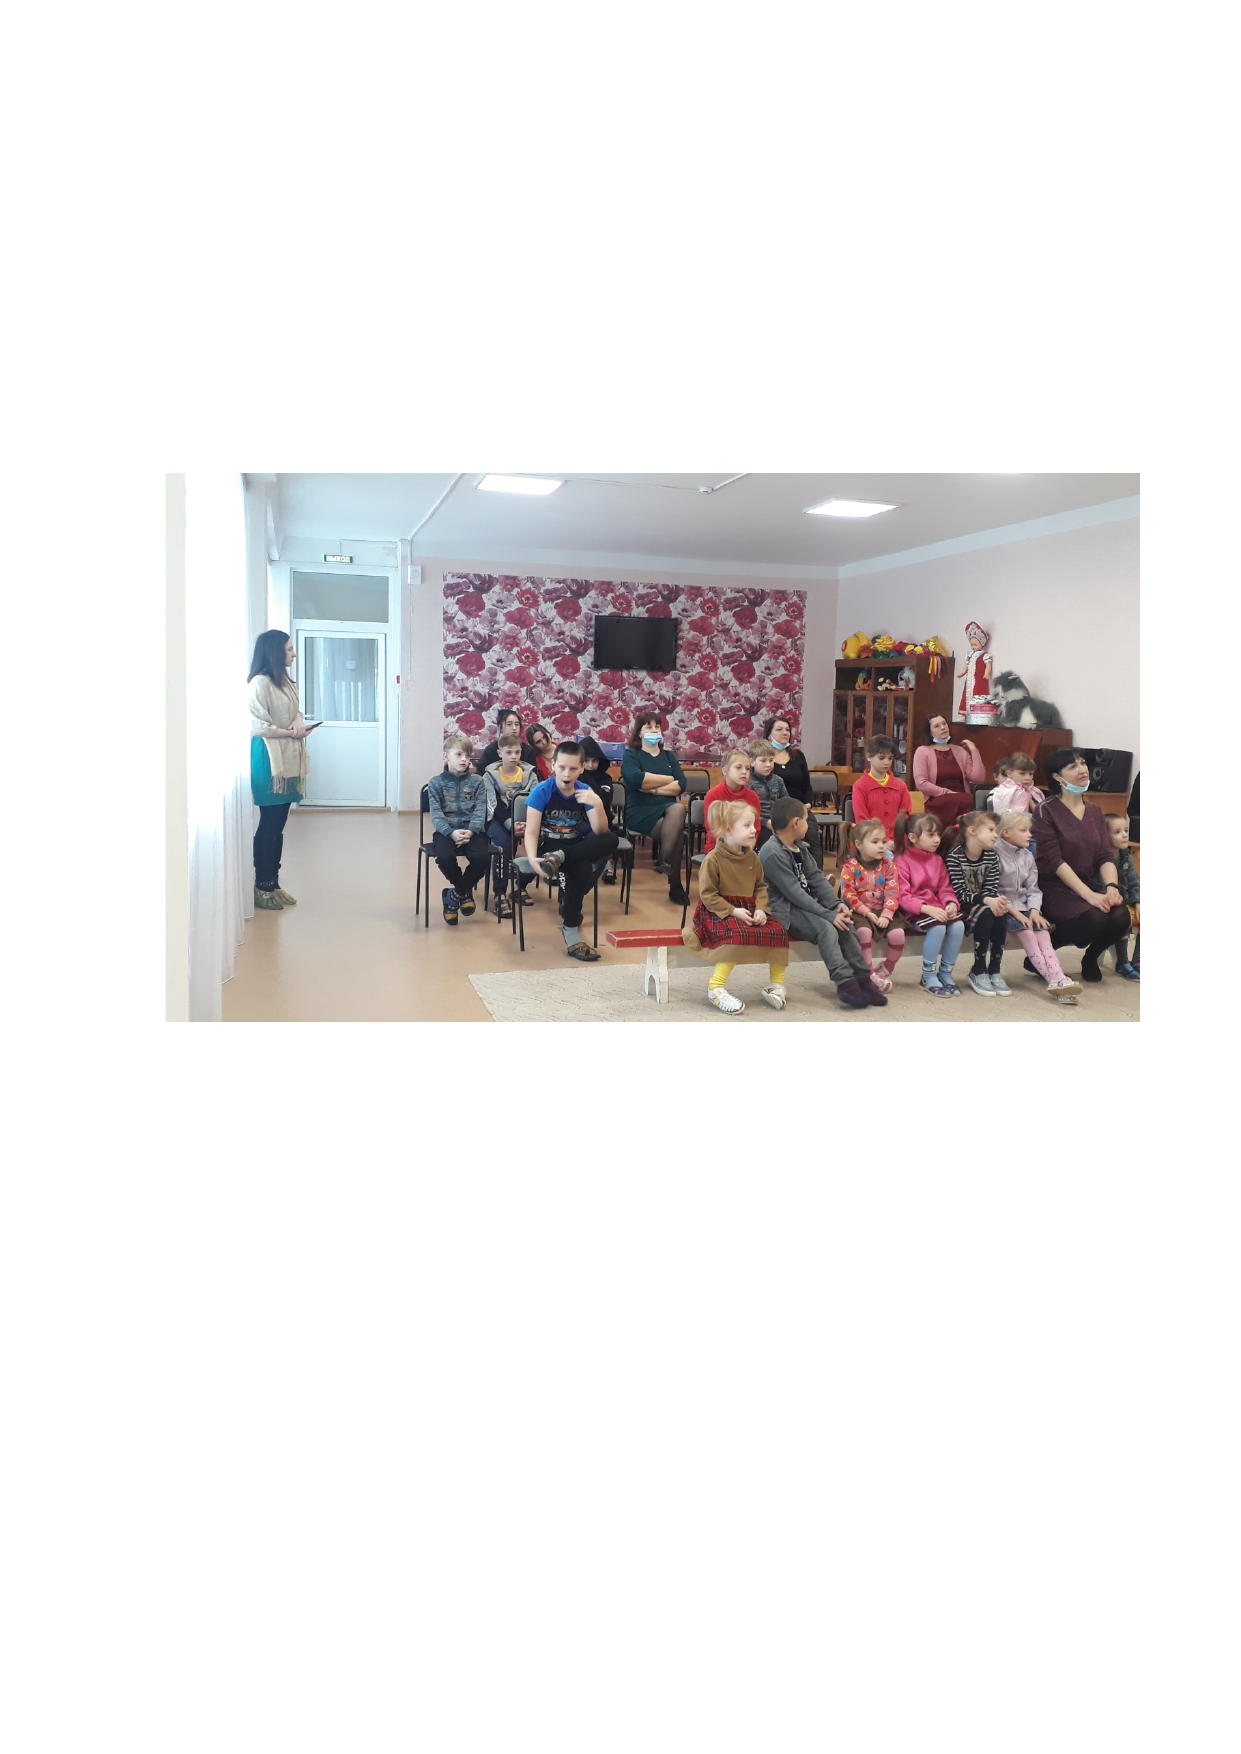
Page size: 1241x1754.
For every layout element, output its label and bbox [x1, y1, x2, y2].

picture [165, 473, 1140, 1022]
